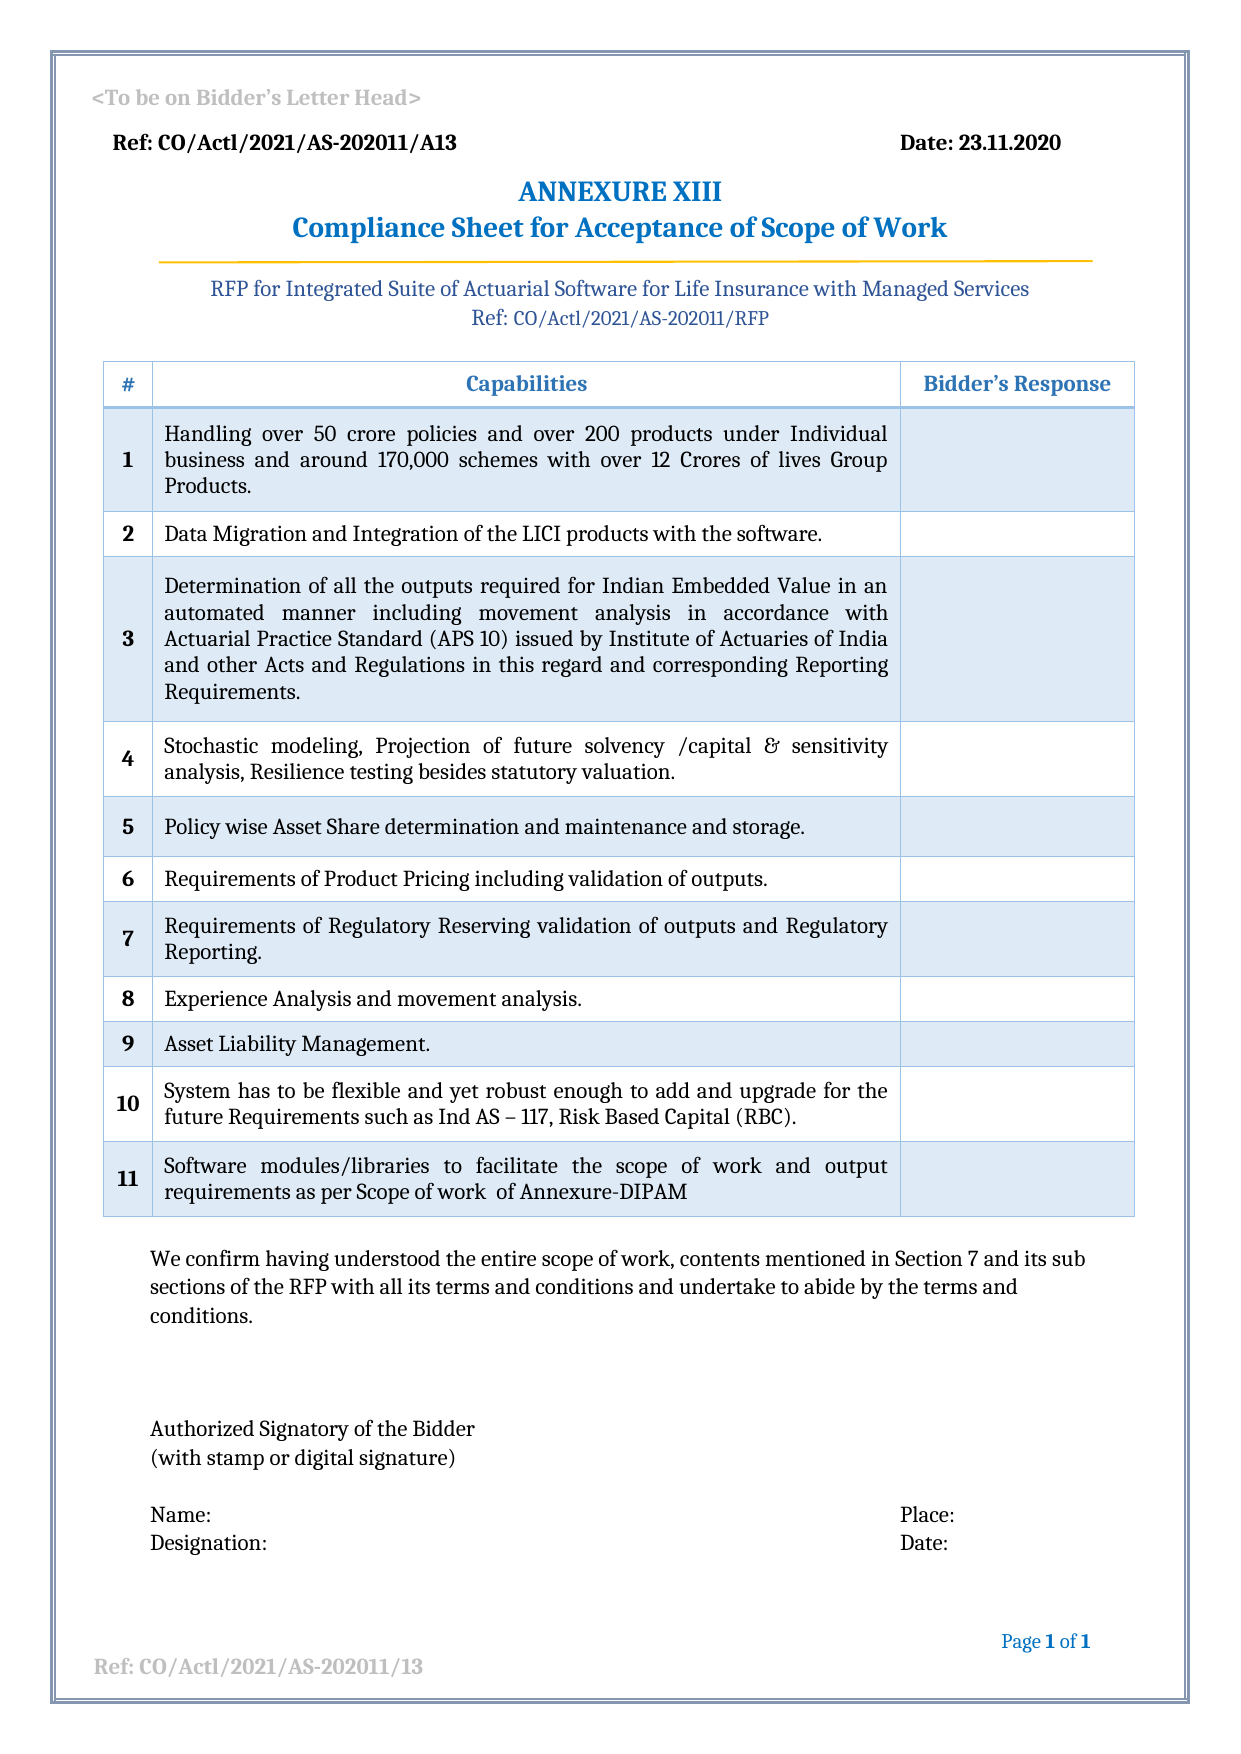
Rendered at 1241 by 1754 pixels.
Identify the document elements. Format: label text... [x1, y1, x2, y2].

table_header Capabilities [153, 362, 900, 406]
text We confirm having understood the entire scope of work, contents mentioned in Section 7 and its sub sections of the RFP with all its terms and conditions and undertake to abide by the terms and conditions. [150, 1246, 1090, 1329]
table_cell [901, 902, 1134, 976]
table_cell Asset Liability Management. [153, 1022, 900, 1066]
table_cell [901, 409, 1134, 511]
text Authorized Signatory of the Bidder [150, 1416, 1090, 1443]
table_cell 8 [104, 977, 152, 1021]
table_cell Experience Analysis and movement analysis. [153, 977, 900, 1021]
table_cell Requirements of Regulatory Reserving validation of outputs and Regulatory Reporting. [153, 902, 900, 976]
table_cell Policy wise Asset Share determination and maintenance and storage. [153, 797, 900, 856]
table_cell 1 [104, 409, 152, 511]
table_cell 9 [104, 1022, 152, 1066]
table_cell [901, 797, 1134, 856]
table_cell 7 [104, 902, 152, 976]
table_cell Determination of all the outputs required for Indian Embedded Value in an automated manner including movement analysis in accordance with Actuarial Practice Standard (APS 10) issued by Institute of Actuaries of India and other Acts and Regulations in this regard and corresponding Reporting Requirements. [153, 557, 900, 721]
table_cell Requirements of Product Pricing including validation of outputs. [153, 857, 900, 901]
table_cell [901, 857, 1134, 901]
table_cell Software modules/libraries to facilitate the scope of work and output requirements as per Scope of work of Annexure-DIPAM [153, 1142, 900, 1216]
table_cell 5 [104, 797, 152, 856]
text Compliance Sheet for Acceptance of Scope of Work [150, 211, 1090, 245]
table_cell 10 [104, 1067, 152, 1141]
table_cell [901, 977, 1134, 1021]
table_cell Stochastic modeling, Projection of future solvency /capital & sensitivity analysis, Resilience testing besides statutory valuation. [153, 722, 900, 796]
text (with stamp or digital signature) [150, 1445, 1090, 1471]
table_cell [901, 512, 1134, 556]
table_cell 4 [104, 722, 152, 796]
table_cell [901, 1067, 1134, 1141]
text ANNEXURE XIII [150, 175, 1090, 209]
table_cell 6 [104, 857, 152, 901]
table_cell Data Migration and Integration of the LICI products with the software. [153, 512, 900, 556]
table_cell [901, 1142, 1134, 1216]
table_cell Handling over 50 crore policies and over 200 products under Individual business and around 170,000 schemes with over 12 Crores of lives Group Products. [153, 409, 900, 511]
text Name: Place: [150, 1502, 1090, 1528]
text RFP for Integrated Suite of Actuarial Software for Life Insurance with Managed Services [150, 276, 1090, 302]
table_cell 2 [104, 512, 152, 556]
table_cell [901, 722, 1134, 796]
table_cell 11 [104, 1142, 152, 1216]
table_cell System has to be flexible and yet robust enough to add and upgrade for the future Requirements such as Ind AS – 117, Risk Based Capital (RBC). [153, 1067, 900, 1141]
text Ref: CO/Actl/2021/AS-202011/A13 Date: 23.11.2020 [112, 130, 1090, 156]
text Ref: CO/Actl/2021/AS-202011/RFP [150, 304, 1090, 331]
table_cell [901, 557, 1134, 721]
table_cell 3 [104, 557, 152, 721]
table_header Bidder’s Response [901, 362, 1134, 406]
table_header # [104, 362, 152, 406]
table_cell [901, 1022, 1134, 1066]
text Designation: Date: [150, 1530, 1090, 1556]
